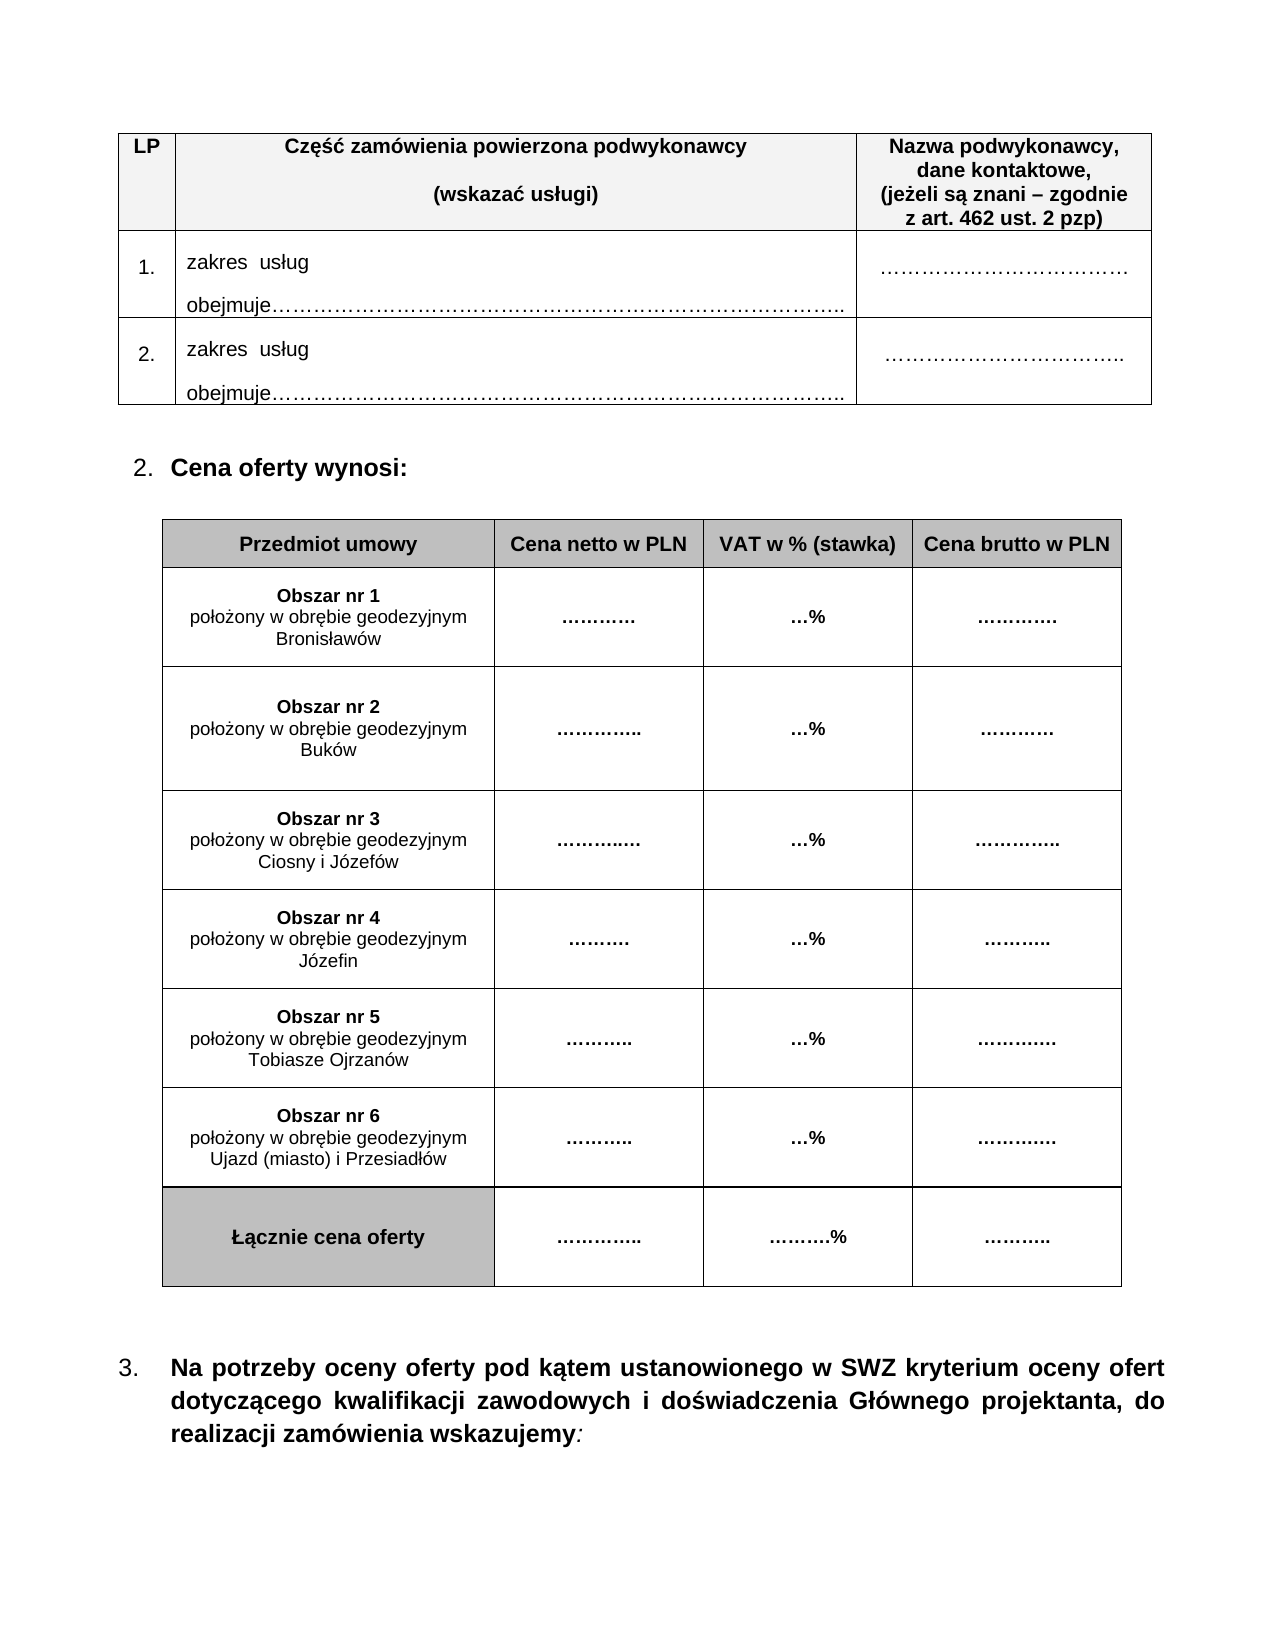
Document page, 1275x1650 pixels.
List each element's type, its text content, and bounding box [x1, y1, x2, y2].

table_cell ………… [913, 667, 1121, 790]
table_cell …% [704, 667, 912, 790]
table_cell …% [704, 890, 912, 988]
table_cell ……….. [495, 989, 703, 1087]
table_header Część zamówienia powierzona podwykonawcy (wskazać usługi) [176, 134, 856, 230]
table_cell ………….. [913, 791, 1121, 889]
table_cell Łącznie cena oferty [163, 1188, 494, 1286]
table_cell Obszar nr 3 położony w obrębie geodezyjnym Ciosny i Józefów [163, 791, 494, 889]
table_cell Obszar nr 5 położony w obrębie geodezyjnym Tobiasze Ojrzanów [163, 989, 494, 1087]
table_header Przedmiot umowy [163, 520, 494, 567]
table_cell …% [704, 568, 912, 666]
table_cell …………………………….. [857, 318, 1151, 404]
table_header LP [119, 134, 175, 230]
table_cell 1. [119, 231, 175, 317]
table_cell ……….. [913, 890, 1121, 988]
table_cell ……………………………… [857, 231, 1151, 317]
table_cell Obszar nr 6 położony w obrębie geodezyjnym Ujazd (miasto) i Przesiadłów [163, 1088, 494, 1186]
table_cell ………….. [495, 1188, 703, 1286]
table_cell ………. [495, 890, 703, 988]
list Cena oferty wynosi: [133, 453, 1166, 482]
table_cell …% [704, 791, 912, 889]
table_cell ……….. [495, 1088, 703, 1186]
table_cell ……….% [704, 1188, 912, 1286]
table_header Cena netto w PLN [495, 520, 703, 567]
table_cell 2. [119, 318, 175, 404]
table_cell zakres usług obejmuje……………………………………………………………………….. [176, 231, 856, 317]
table_cell ………..… [495, 791, 703, 889]
list Na potrzeby oceny oferty pod kątem ustanowionego w SWZ kryterium oceny ofert dotyczącego kwalifikacji zawodowych i doświadczenia Głównego projektanta, do realizacji zamówienia wskazujemy: [118, 1353, 1166, 1447]
table_cell ……….… [913, 1088, 1121, 1186]
table_cell ……….… [913, 989, 1121, 1087]
table_cell zakres usług obejmuje……………………………………………………………………….. [176, 318, 856, 404]
table_cell ………….. [495, 667, 703, 790]
table_header Nazwa podwykonawcy, dane kontaktowe, (jeżeli są znani – zgodnie z art. 462 ust. 2 pzp) [857, 134, 1151, 230]
table_header Cena brutto w PLN [913, 520, 1121, 567]
table_cell ……….. [913, 1188, 1121, 1286]
table_cell ………… [495, 568, 703, 666]
table_cell …% [704, 989, 912, 1087]
table_cell Obszar nr 1 położony w obrębie geodezyjnym Bronisławów [163, 568, 494, 666]
table_header VAT w % (stawka) [704, 520, 912, 567]
table_cell Obszar nr 4 położony w obrębie geodezyjnym Józefin [163, 890, 494, 988]
table_cell Obszar nr 2 położony w obrębie geodezyjnym Buków [163, 667, 494, 790]
table_cell …% [704, 1088, 912, 1186]
table_cell …………. [913, 568, 1121, 666]
